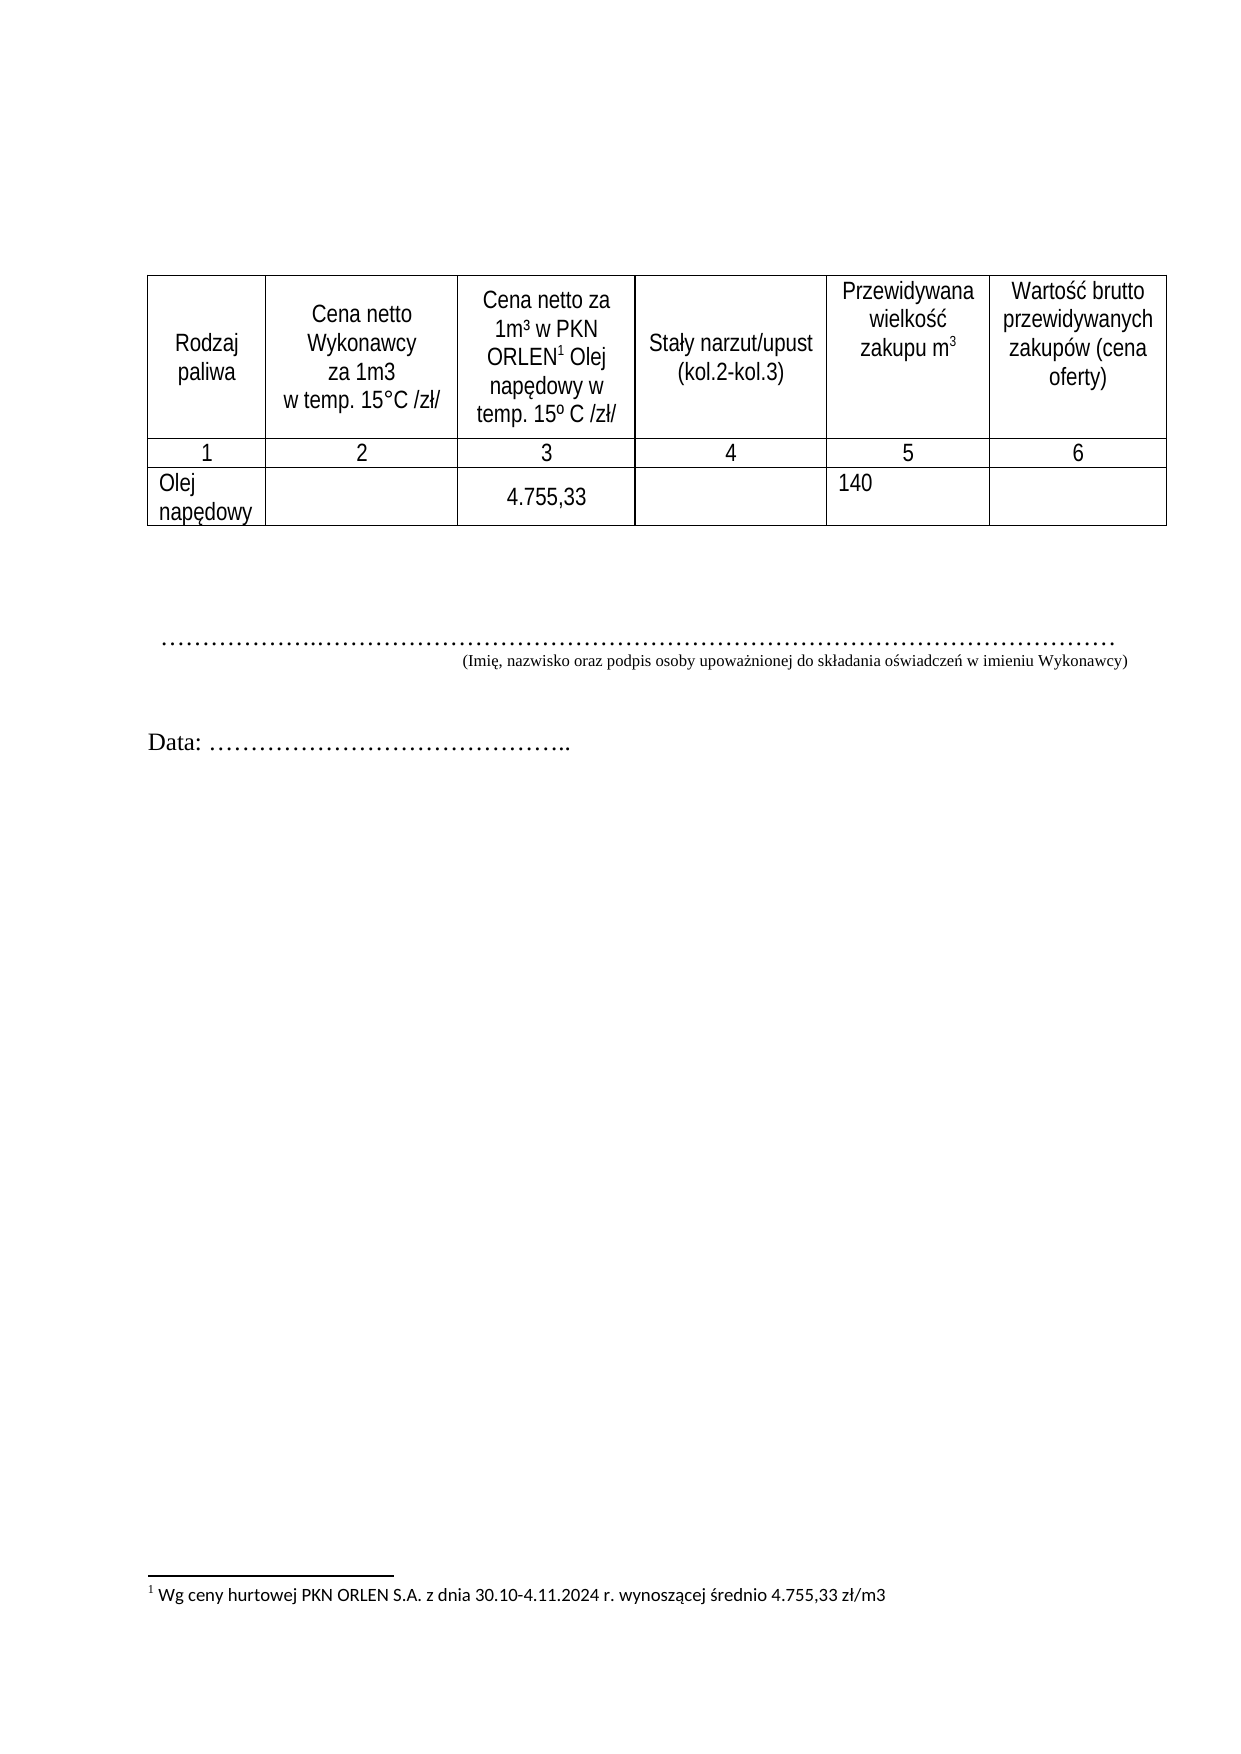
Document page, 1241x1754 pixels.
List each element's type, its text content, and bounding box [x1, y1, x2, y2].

table_cell 3 [458, 439, 634, 467]
table_cell 5 [827, 439, 989, 467]
table_cell [636, 468, 826, 525]
text (Imię, nazwisko oraz podpis osoby upoważnionej do składania oświadczeń w imieniu Wykonawcy) [148, 651, 1128, 670]
table_header Przewidywana wielkość zakupu m3 [827, 276, 989, 437]
text ……………….…………………………………………………………………………………… [148, 622, 1128, 651]
table_header Cena netto Wykonawcy za 1m3 w temp. 15°C /zł/ [266, 276, 457, 437]
table_cell 6 [990, 439, 1166, 467]
table_header Cena netto za 1m³ w PKN ORLEN Olej napędowy w temp. 15º C /zł/ [458, 276, 634, 437]
table_cell 4.755,33 [458, 468, 634, 525]
table_header Rodzaj paliwa [148, 276, 265, 437]
table_header Wartość brutto przewidywanych zakupów (cena oferty) [990, 276, 1166, 437]
table_cell 140 [827, 468, 989, 525]
text Data: …………………………………….. [148, 727, 1128, 756]
table_cell [990, 468, 1166, 525]
table_cell 4 [636, 439, 826, 467]
table_cell Olej napędowy [148, 468, 265, 525]
table_header Stały narzut/upust (kol.2-kol.3) [636, 276, 826, 437]
table_cell [266, 468, 457, 525]
table_cell 2 [266, 439, 457, 467]
table_cell 1 [148, 439, 265, 467]
